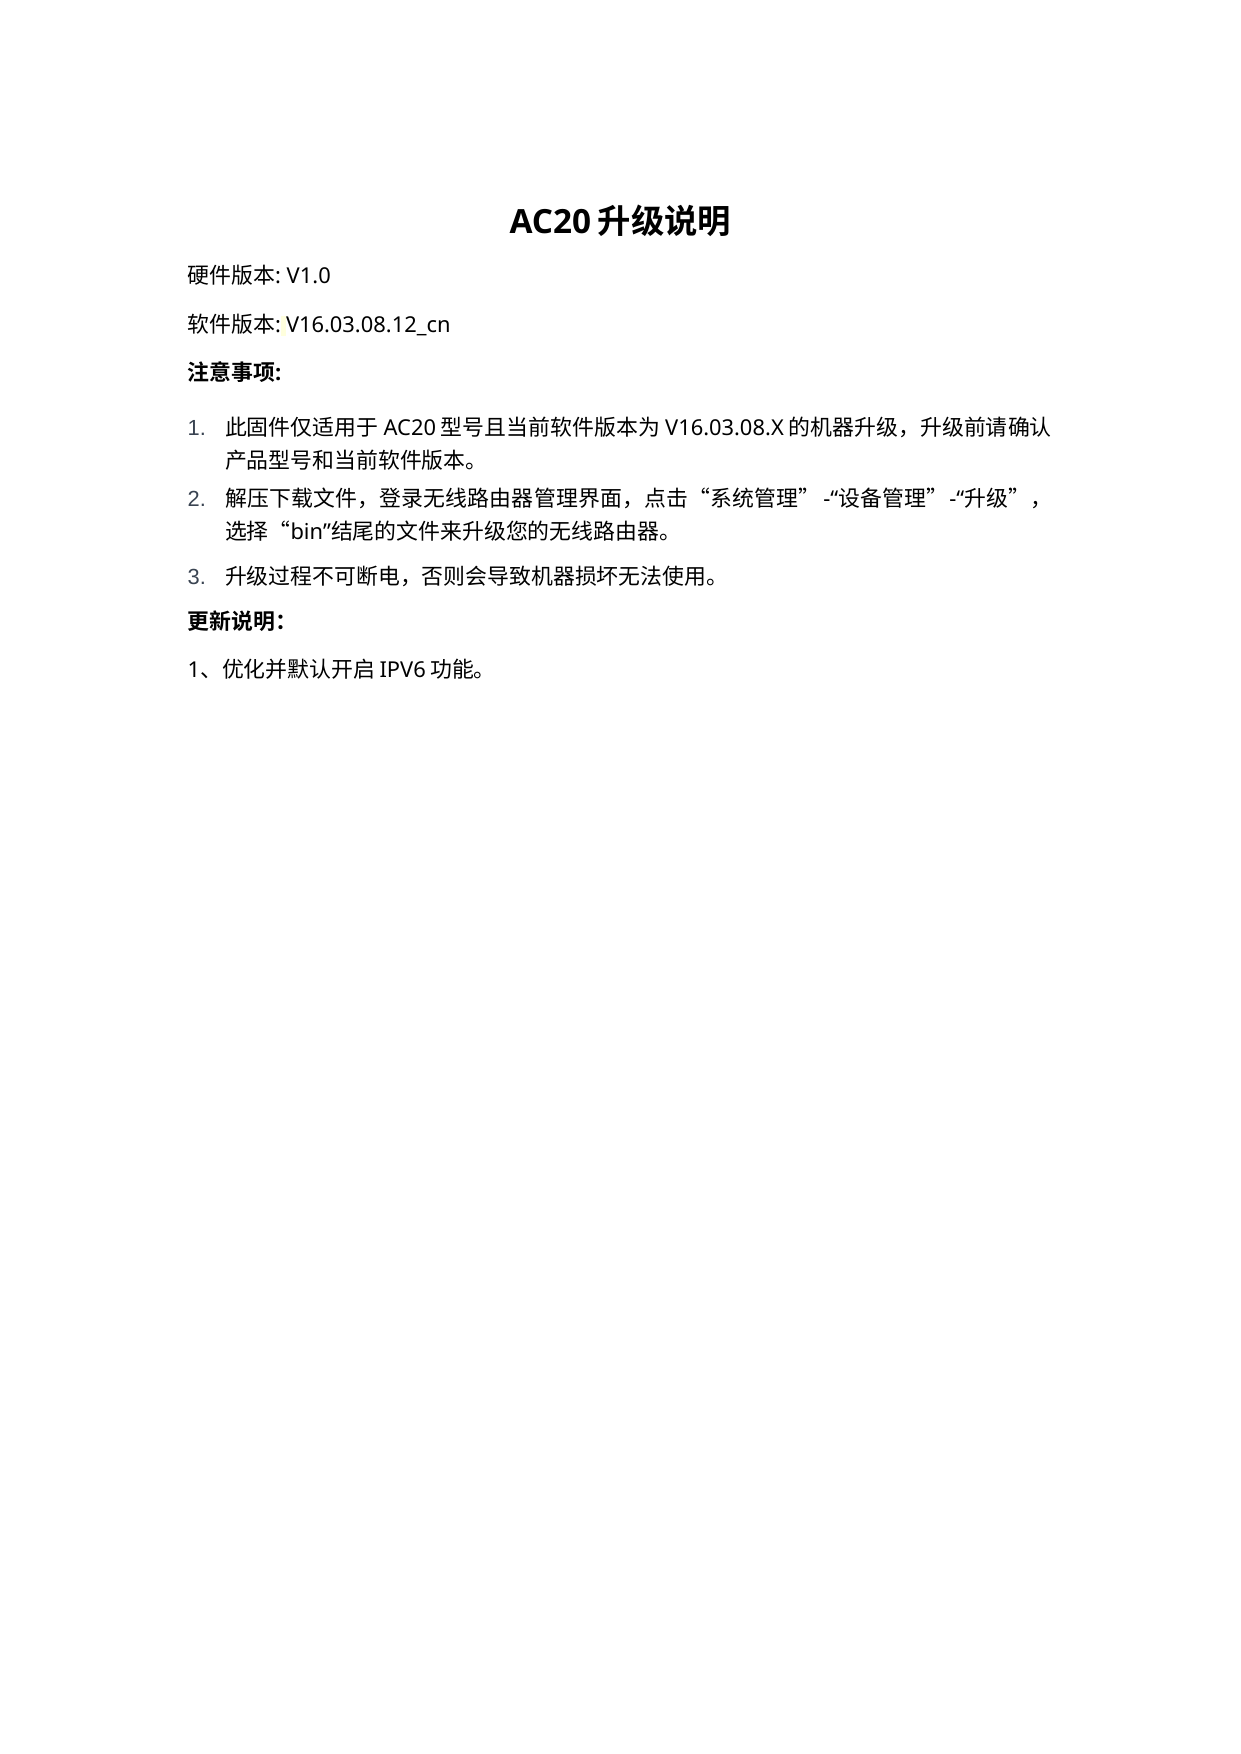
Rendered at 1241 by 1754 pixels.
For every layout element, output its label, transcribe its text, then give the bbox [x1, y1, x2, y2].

text 软件版本: V16.03.08.12_cn [187, 307, 1053, 339]
text 1、优化并默认开启IPV6功能。 [187, 652, 1053, 684]
list 此固件仅适用于AC20型号且当前软件版本为V16.03.08.X的机器升级，升级前请确认产品型号和当前软件版本。 [187, 410, 1053, 475]
title AC20升级说明 [187, 187, 1053, 252]
text 硬件版本: V1.0 [187, 258, 1053, 291]
text 注意事项: [187, 355, 1053, 387]
text 更新说明： [187, 604, 1053, 636]
list 升级过程不可断电，否则会导致机器损坏无法使用。 [187, 559, 1053, 591]
list 解压下载文件，登录无线路由器管理界面，点击“系统管理”-“设备管理”-“升级”，选择“bin”结尾的文件来升级您的无线路由器。 [187, 481, 1053, 546]
